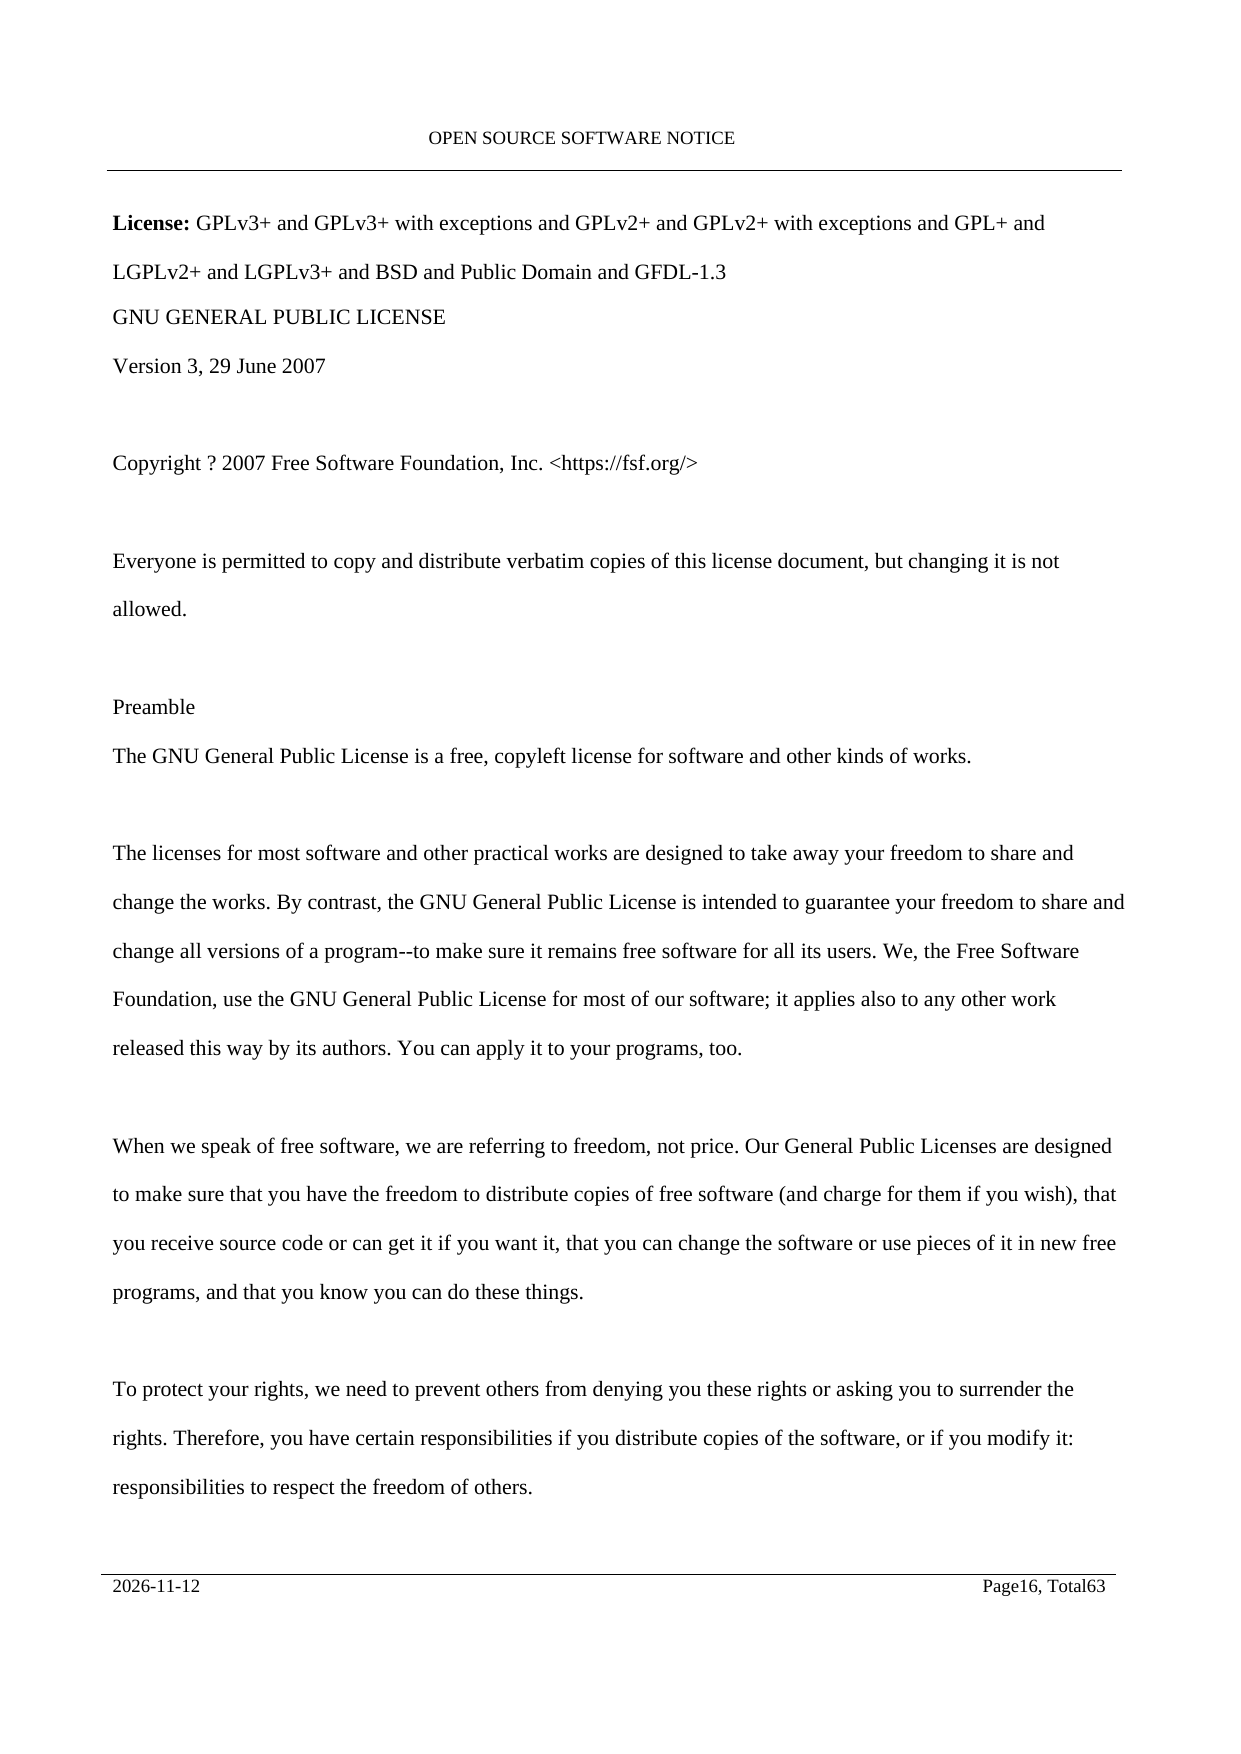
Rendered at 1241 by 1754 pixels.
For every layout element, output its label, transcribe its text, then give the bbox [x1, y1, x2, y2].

text License: GPLv3+ and GPLv3+ with exceptions and GPLv2+ and GPLv2+ with exceptions and GPL+ and LGPLv2+ and LGPLv3+ and BSD and Public Domain and GFDL-1.3 [112, 206, 1128, 288]
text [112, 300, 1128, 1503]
